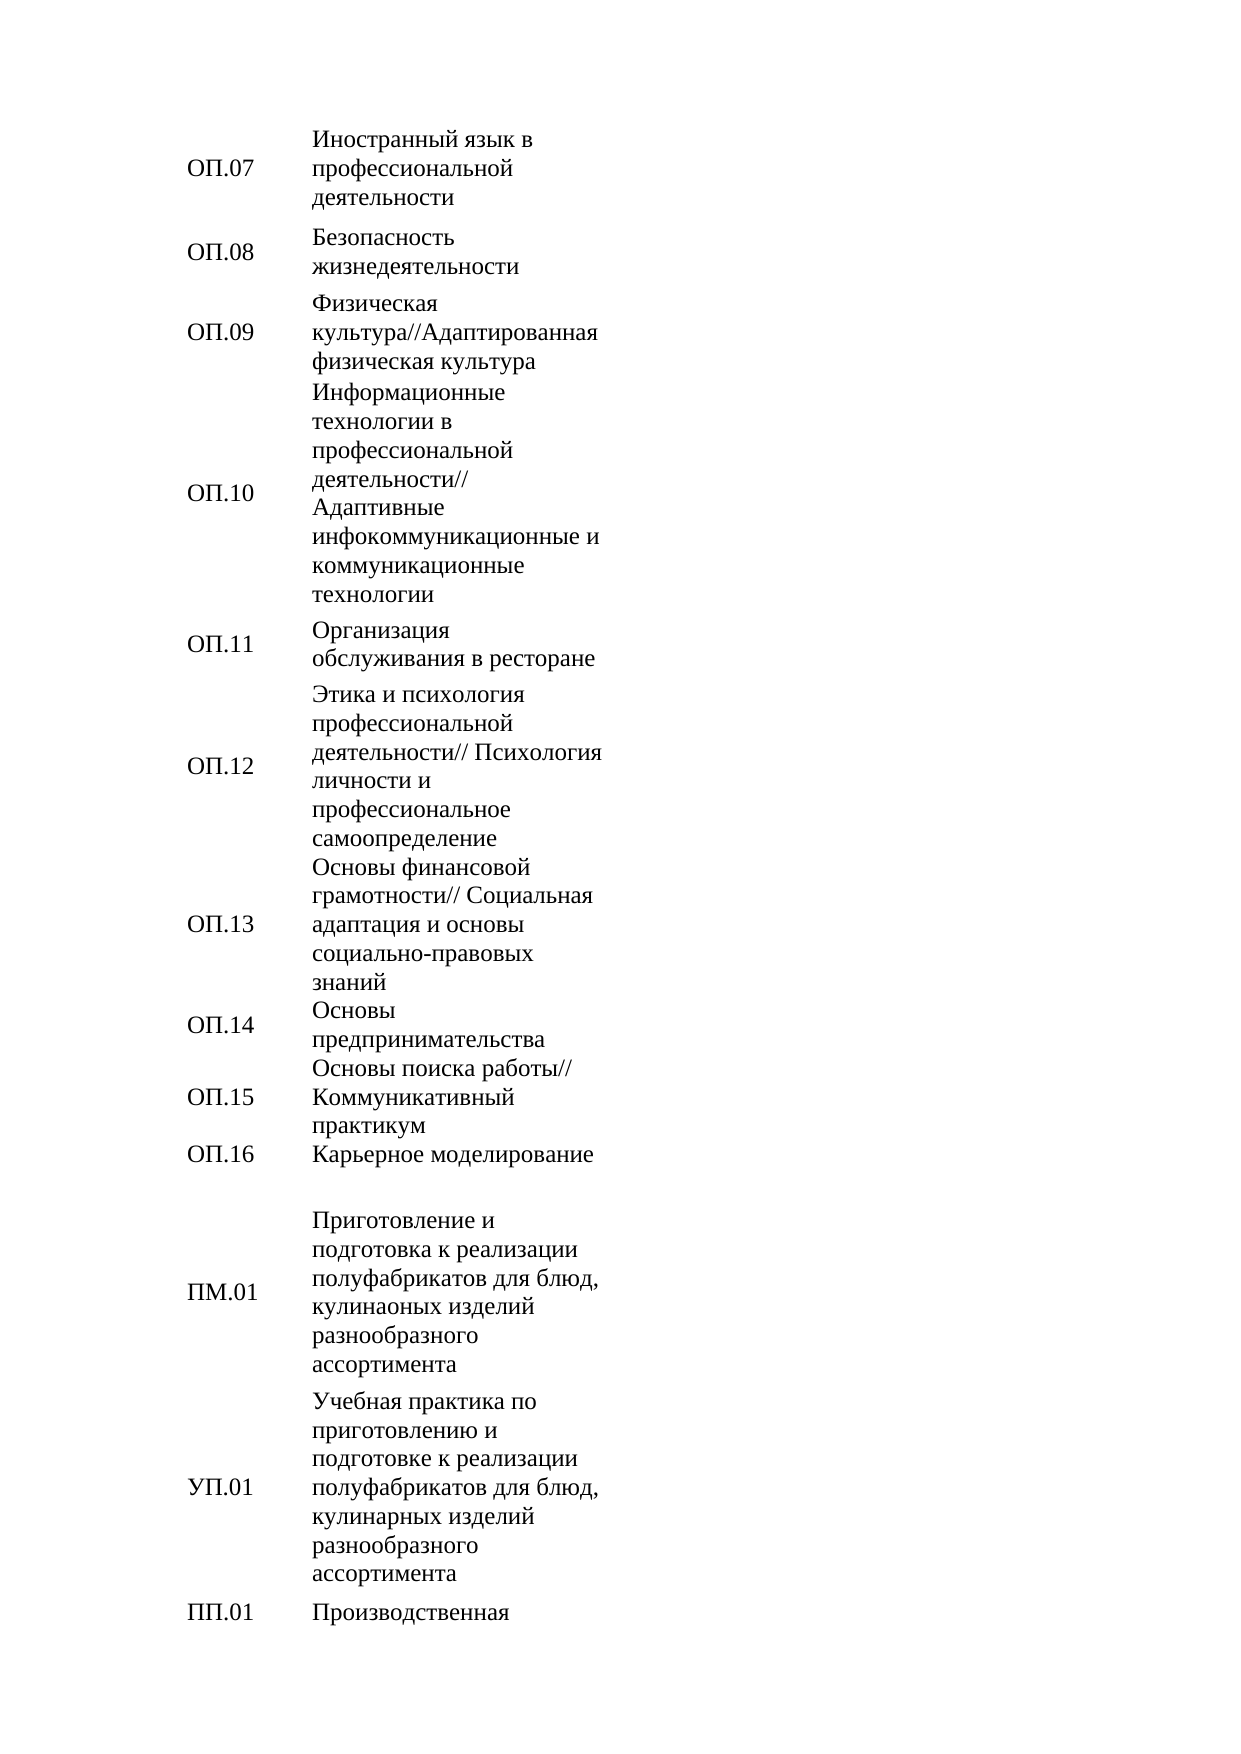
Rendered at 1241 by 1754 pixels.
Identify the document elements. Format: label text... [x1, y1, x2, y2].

table_cell ОП.09 [176, 285, 301, 377]
table_cell Карьерное моделирование [301, 1139, 615, 1168]
table_cell ОП.08 [176, 217, 301, 285]
table_cell ПП.01 [176, 1587, 301, 1636]
table_cell ОП.07 [176, 118, 301, 217]
table_cell Иностранный язык в профессиональной деятельности [301, 118, 615, 217]
table_cell Основы предпринимательства [301, 996, 615, 1053]
table_cell Безопасность жизнедеятельности [301, 217, 615, 285]
table_cell ОП.10 [176, 378, 301, 607]
table_cell Этика и психология профессиональной деятельности// Психология личности и профессиональное самоопределение [301, 679, 615, 852]
table_cell ОП.16 [176, 1139, 301, 1168]
table_cell ОП.13 [176, 852, 301, 996]
table_cell Основы финансовой грамотности// Социальная адаптация и основы социально-правовых знаний [301, 852, 615, 996]
table_cell ОП.14 [176, 996, 301, 1053]
table_cell Организация обслуживания в ресторане [301, 608, 615, 679]
table_cell ОП.15 [176, 1053, 301, 1139]
table_header Приготовление и подготовка к реализации полуфабрикатов для блюд, кулинаоных изделий разнообразного ассортимента [301, 1197, 615, 1386]
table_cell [301, 1587, 615, 1636]
table_header ПМ.01 [176, 1197, 301, 1386]
table_cell ОП.11 [176, 608, 301, 679]
table_cell Учебная практика по приготовлению и подготовке к реализации полуфабрикатов для блюд, кулинарных изделий разнообразного ассортимента [301, 1386, 615, 1587]
table_cell Информационные технологии в профессиональной деятельности// Адаптивные инфокоммуникационные и коммуникационные технологии [301, 378, 615, 607]
table_cell Физическая культура//Адаптированная физическая культура [301, 285, 615, 377]
table_cell Основы поиска работы// Коммуникативный практикум [301, 1053, 615, 1139]
table_cell ОП.12 [176, 679, 301, 852]
table_cell УП.01 [176, 1386, 301, 1587]
